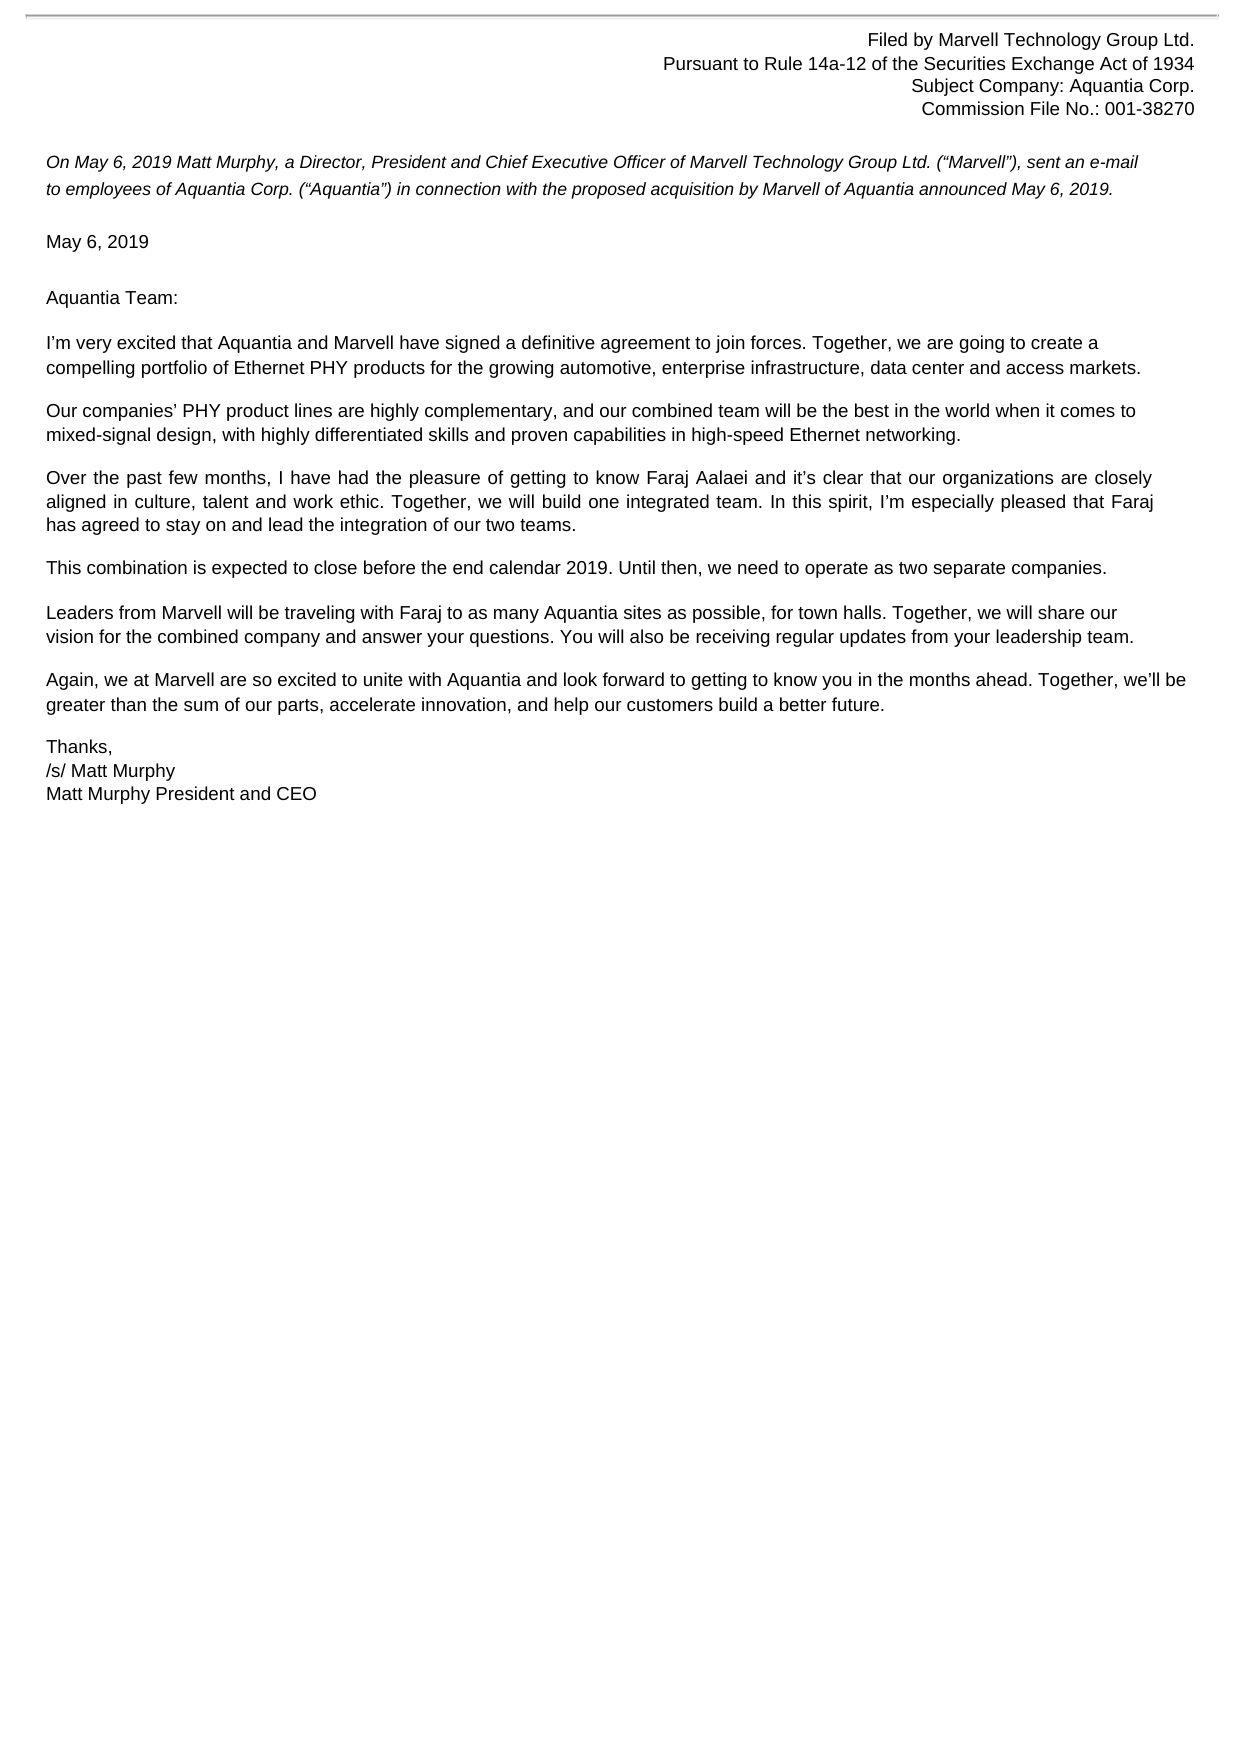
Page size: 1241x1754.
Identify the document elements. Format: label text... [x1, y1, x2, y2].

text On May 6, 2019 Matt Murphy, a Director, President and Chief Executive Officer of Marvell Technology Group Ltd. (“Marvell”), sent an e-mail to employees of Aquantia Corp. (“Aquantia”) in connection with the proposed acquisition by Marvell of Aquantia announced May 6, 2019. [46, 152, 1144, 199]
text Again, we at Marvell are so excited to unite with Aquantia and look forward to getting to know you in the months ahead. Together, we’ll be greater than the sum of our parts, accelerate innovation, and help our customers build a better future. [46, 669, 1190, 715]
text Pursuant to Rule 14a-12 of the Securities Exchange Act of 1934 [46, 52, 1194, 74]
text Thanks, [46, 736, 1194, 758]
text Aquantia Team: [46, 287, 1194, 309]
text Matt Murphy President and CEO [46, 783, 1194, 804]
text /s/ Matt Murphy [46, 760, 1194, 782]
text Over the past few months, I have had the pleasure of getting to know Faraj Aalaei and it’s clear that our organizations are closely aligned in culture, talent and work ethic. Together, we will build one integrated team. In this spirit, I’m especially pleased that Faraj has agreed to stay on and lead the integration of our two teams. [46, 467, 1155, 536]
text This combination is expected to close before the end calendar 2019. Until then, we need to operate as two separate companies. [46, 557, 1194, 578]
text Filed by Marvell Technology Group Ltd. [46, 28, 1194, 50]
text May 6, 2019 [46, 231, 1194, 252]
text Commission File No.: 001-38270 [46, 97, 1194, 119]
text Leaders from Marvell will be traveling with Faraj to as many Aquantia sites as possible, for town halls. Together, we will share our vision for the combined company and answer your questions. You will also be receiving regular updates from your leadership team. [46, 602, 1136, 648]
picture [23, 14, 1220, 21]
text I’m very excited that Aquantia and Marvell have signed a definitive agreement to join forces. Together, we are going to create a compelling portfolio of Ethernet PHY products for the growing automotive, enterprise infrastructure, data center and access markets. [46, 332, 1186, 378]
text Subject Company: Aquantia Corp. [46, 75, 1194, 97]
text Our companies’ PHY product lines are highly complementary, and our combined team will be the best in the world when it comes to mixed-signal design, with highly differentiated skills and proven capabilities in high-speed Ethernet networking. [46, 399, 1147, 446]
